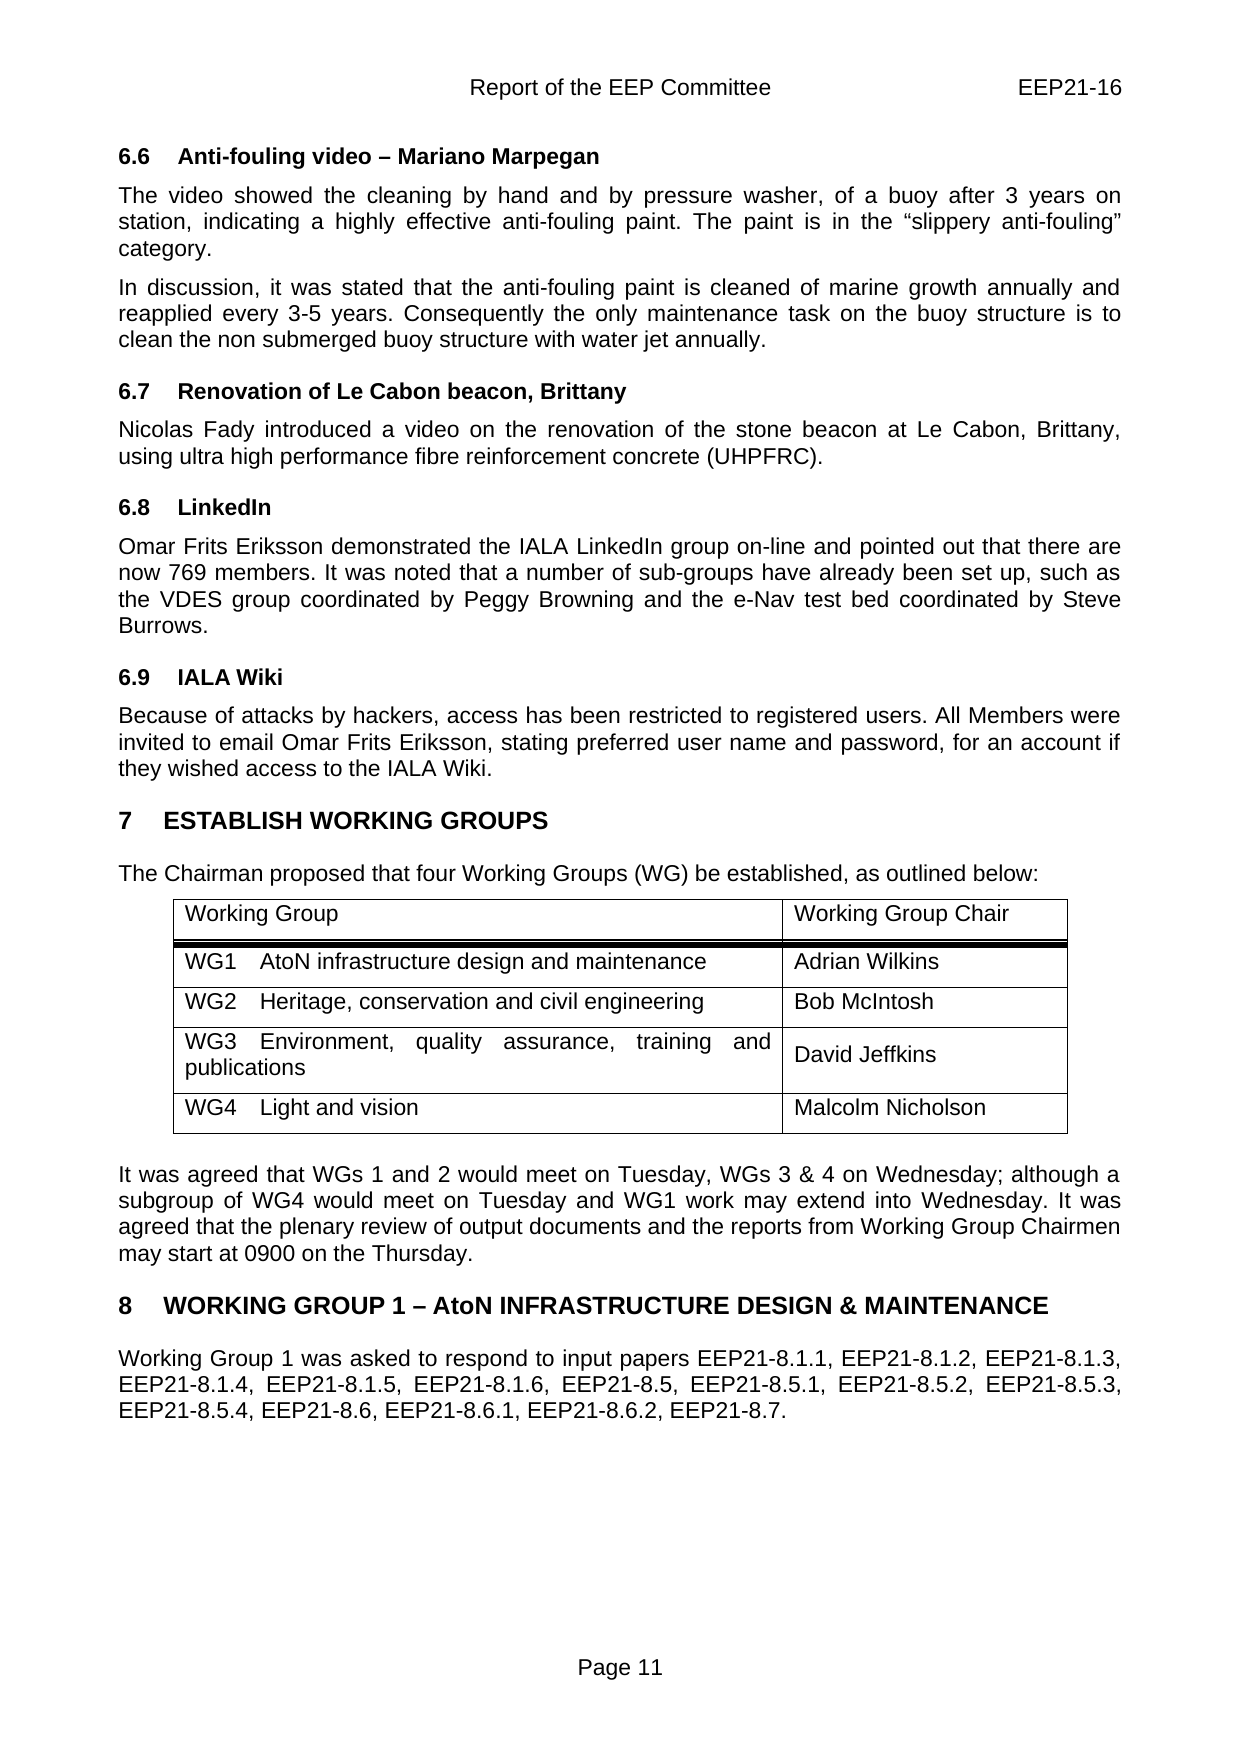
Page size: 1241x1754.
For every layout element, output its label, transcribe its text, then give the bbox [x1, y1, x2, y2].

subtitle Anti-fouling video – Mariano Marpegan [118, 143, 1122, 169]
table_cell WG2 Heritage, conservation and civil engineering [174, 988, 782, 1027]
text The video showed the cleaning by hand and by pressure washer, of a buoy after 3 years on station, indicating a highly effective anti-fouling paint. The paint is in the “slippery anti-fouling” category. [118, 182, 1122, 261]
text Nicolas Fady introduced a video on the renovation of the stone beacon at Le Cabon, Brittany, using ultra high performance fibre reinforcement concrete (UHPFRC). [118, 416, 1122, 469]
table_cell WG1 AtoN infrastructure design and maintenance [174, 948, 782, 987]
table_cell Adrian Wilkins [783, 948, 1067, 987]
text It was agreed that WGs 1 and 2 would meet on Tuesday, WGs 3 & 4 on Wednesday; although a subgroup of WG4 would meet on Tuesday and WG1 work may extend into Wednesday. It was agreed that the plenary review of output documents and the reports from Working Group Chairmen may start at 0900 on the Thursday. [118, 1161, 1122, 1266]
table_cell Bob McIntosh [783, 988, 1067, 1027]
subtitle Establish Working Groups [118, 806, 1122, 835]
table_cell David Jeffkins [783, 1028, 1067, 1093]
subtitle Working Group 1 – AtoN InfrastRuctUre Design & Maintenance [118, 1291, 1122, 1320]
text In discussion, it was stated that the anti-fouling paint is cleaned of marine growth annually and reapplied every 3-5 years. Consequently the only maintenance task on the buoy structure is to clean the non submerged buoy structure with water jet annually. [118, 273, 1122, 353]
subtitle IALA Wiki [118, 663, 1122, 690]
subtitle Renovation of Le Cabon beacon, Brittany [118, 378, 1122, 404]
subtitle LinkedIn [118, 494, 1122, 521]
text Omar Frits Eriksson demonstrated the IALA LinkedIn group on-line and pointed out that there are now 769 members. It was noted that a number of sub-groups have already been set up, such as the VDES group coordinated by Peggy Browning and the e-Nav test bed coordinated by Steve Burrows. [118, 533, 1122, 638]
table_header Working Group [174, 900, 782, 939]
table_cell WG3 Environment, quality assurance, training and publications [174, 1028, 782, 1093]
table_header Working Group Chair [783, 900, 1067, 939]
text Working Group 1 was asked to respond to input papers EEP21-8.1.1, EEP21-8.1.2, EEP21-8.1.3, EEP21-8.1.4, EEP21-8.1.5, EEP21-8.1.6, EEP21-8.5, EEP21-8.5.1, EEP21-8.5.2, EEP21-8.5.3, EEP21-8.5.4, EEP21-8.6, EEP21-8.6.1, EEP21-8.6.2, EEP21-8.7. [118, 1345, 1122, 1424]
text Because of attacks by hackers, access has been restricted to registered users. All Members were invited to email Omar Frits Eriksson, stating preferred user name and password, for an account if they wished access to the IALA Wiki. [118, 702, 1122, 781]
table_cell Malcolm Nicholson [783, 1094, 1067, 1133]
text The Chairman proposed that four Working Groups (WG) be established, as outlined below: [118, 860, 1122, 886]
table_cell WG4 Light and vision [174, 1094, 782, 1133]
